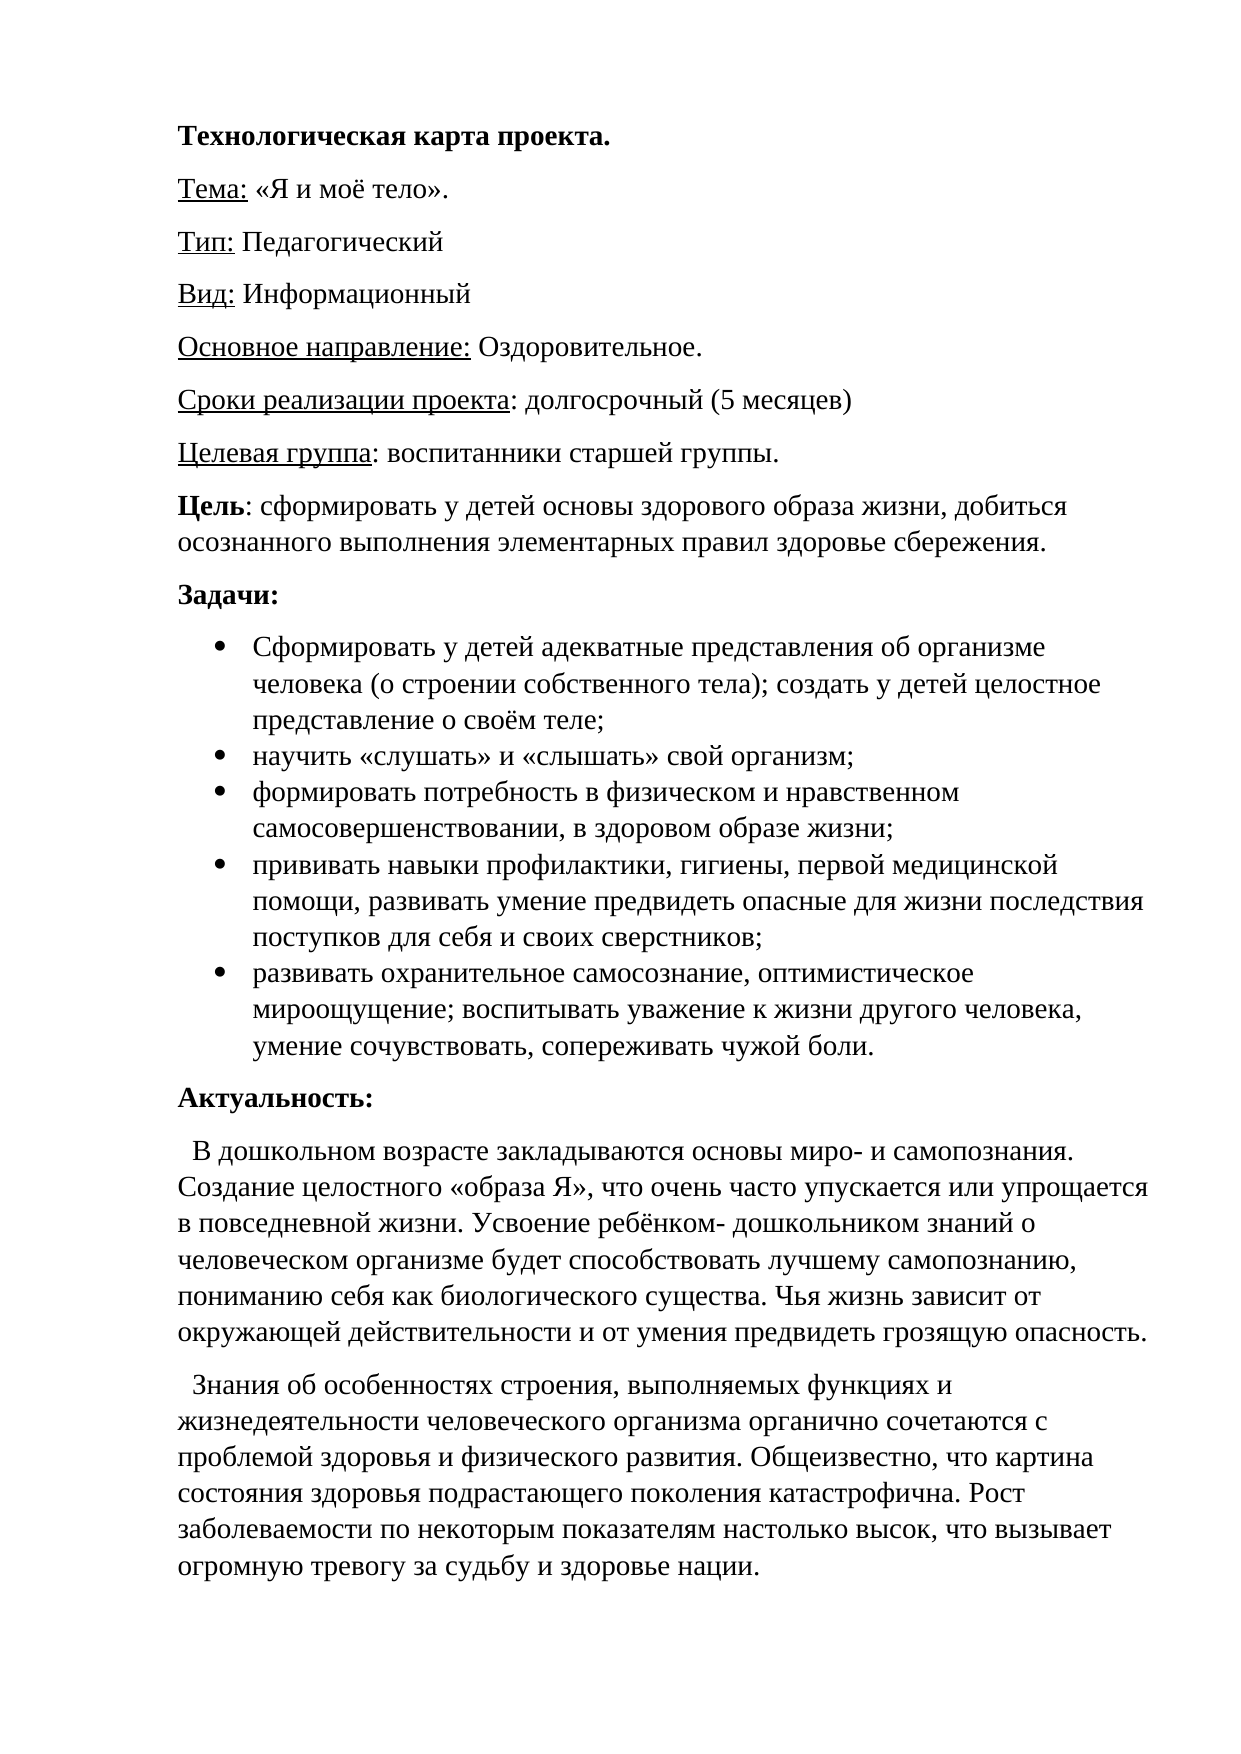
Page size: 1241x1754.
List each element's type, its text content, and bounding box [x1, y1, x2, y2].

text Цель: сформировать у детей основы здорового образа жизни, добиться осознанного выполнения элементарных правил здоровье сбережения. [177, 488, 1152, 557]
list развивать охранительное самосознание, оптимистическое мироощущение; воспитывать уважение к жизни другого человека, умение сочувствовать, сопереживать чужой боли. [215, 955, 1152, 1061]
list научить «слушать» и «слышать» свой организм; [215, 738, 1152, 772]
text Целевая группа: воспитанники старшей группы. [177, 435, 1152, 468]
list прививать навыки профилактики, гигиены, первой медицинской помощи, развивать умение предвидеть опасные для жизни последствия поступков для себя и своих сверстников; [215, 847, 1152, 953]
text Вид: Информационный [177, 277, 1152, 310]
text Сроки реализации проекта: долгосрочный (5 месяцев) [177, 382, 1152, 416]
text Основное направление: Оздоровительное. [177, 329, 1152, 363]
list формировать потребность в физическом и нравственном самосовершенствовании, в здоровом образе жизни; [215, 774, 1152, 844]
text Актуальность: [177, 1081, 1152, 1114]
text Тема: «Я и моё тело». [177, 171, 1152, 204]
text Технологическая карта проекта. [177, 118, 1152, 152]
text Задачи: [177, 577, 1152, 610]
text Знания об особенностях строения, выполняемых функциях и жизнедеятельности человеческого организма органично сочетаются с проблемой здоровья и физического развития. Общеизвестно, что картина состояния здоровья подрастающего поколения катастрофична. Рост заболеваемости по некоторым показателям настолько высок, что вызывает огромную тревогу за судьбу и здоровье нации. [177, 1367, 1152, 1581]
text Тип: Педагогический [177, 224, 1152, 257]
text В дошкольном возрасте закладываются основы миро- и самопознания. Создание целостного «образа Я», что очень часто упускается или упрощается в повседневной жизни. Усвоение ребёнком- дошкольником знаний о человеческом организме будет способствовать лучшему самопознанию, пониманию себя как биологического существа. Чья жизнь зависит от окружающей действительности и от умения предвидеть грозящую опасность. [177, 1133, 1152, 1348]
list Сформировать у детей адекватные представления об организме человека (о строении собственного тела); создать у детей целостное представление о своём теле; [215, 629, 1152, 736]
